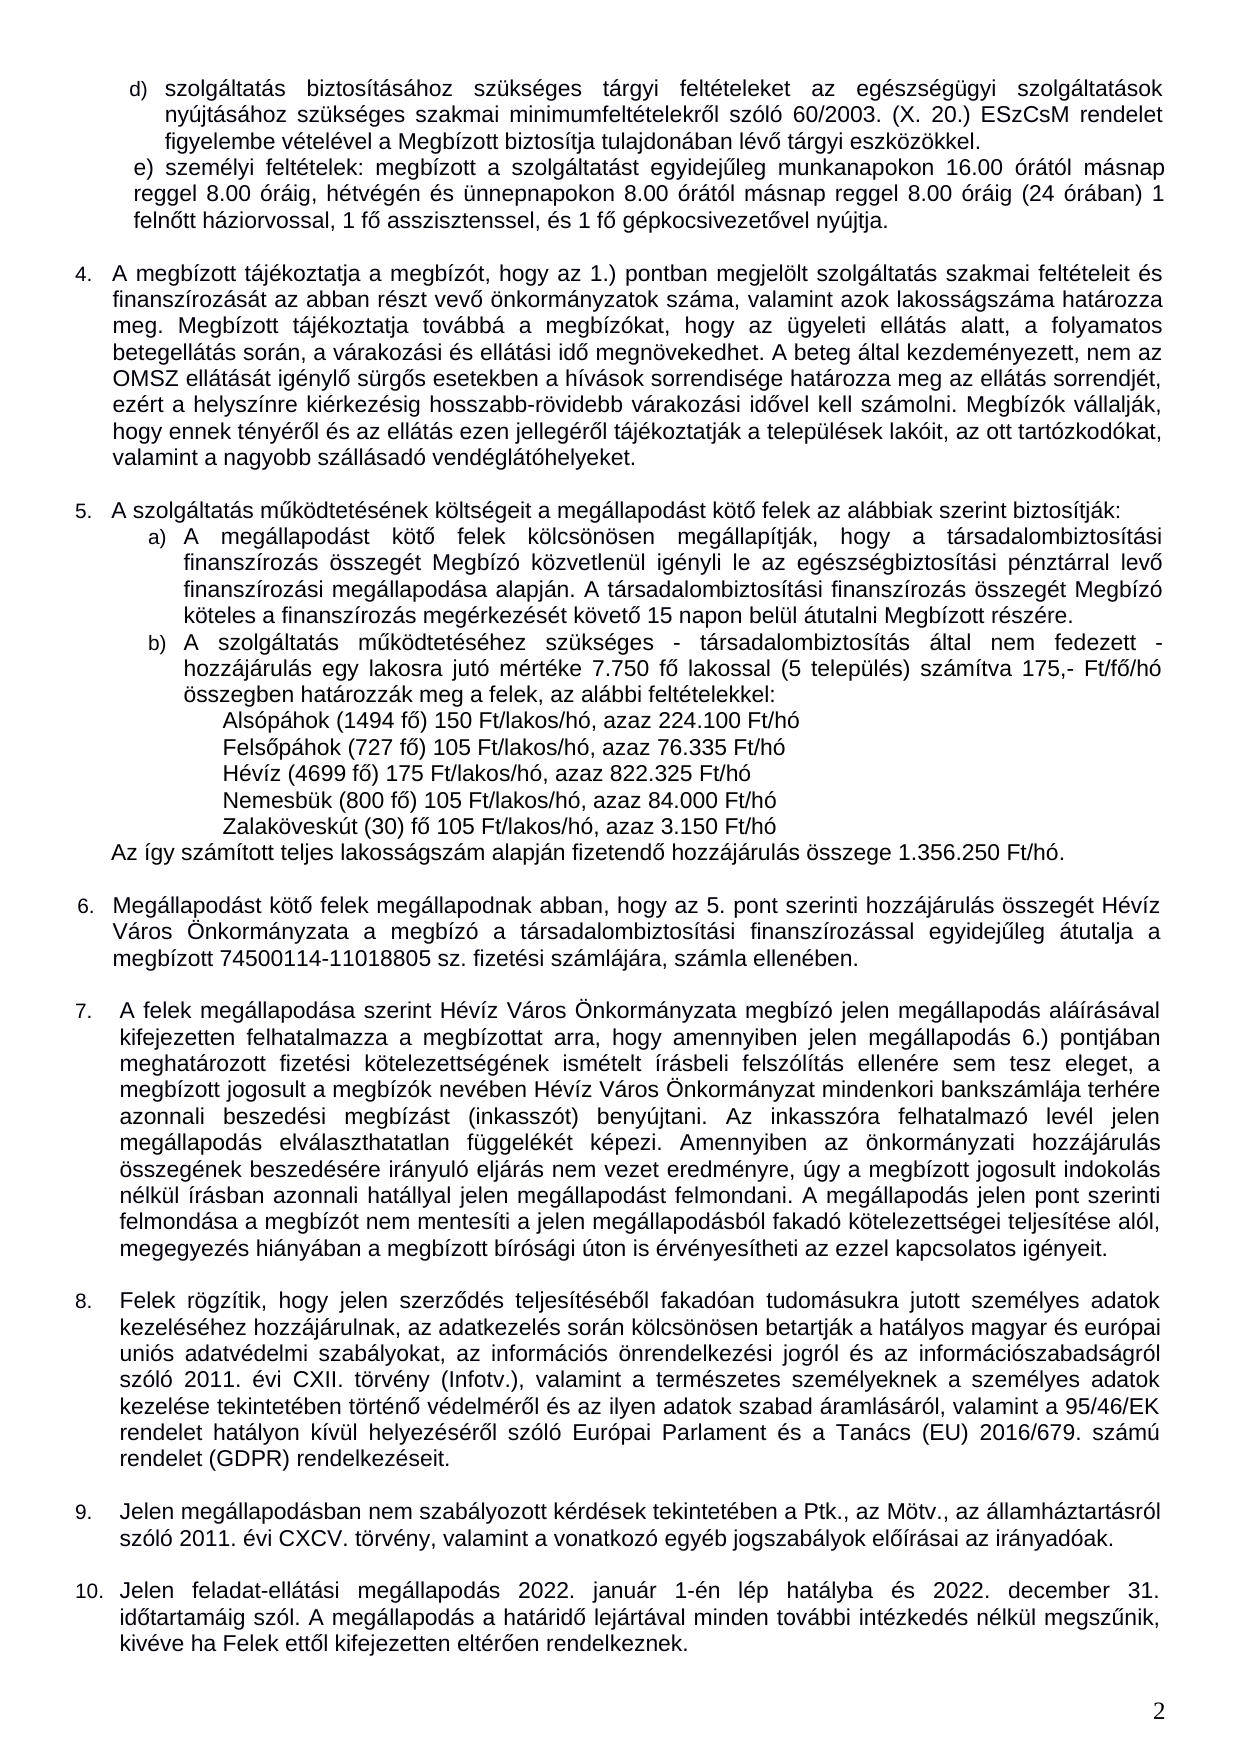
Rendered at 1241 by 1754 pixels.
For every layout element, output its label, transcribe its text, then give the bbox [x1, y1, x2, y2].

list Jelen megállapodásban nem szabályozott kérdések tekintetében a Ptk., az Mötv., az államháztartásról szóló 2011. évi CXCV. törvény, valamint a vonatkozó egyéb jogszabályok előírásai az irányadóak. [75, 1498, 1161, 1551]
list szolgáltatás biztosításához szükséges tárgyi feltételeket az egészségügyi szolgáltatások nyújtásához szükséges szakmai minimumfeltételekről szóló 60/2003. (X. 20.) ESzCsM rendelet figyelembe vételével a Megbízott biztosítja tulajdonában lévő tárgyi eszközökkel. [129, 75, 1163, 154]
list A megállapodást kötő felek kölcsönösen megállapítják, hogy a társadalombiztosítási finanszírozás összegét Megbízó közvetlenül igényli le az egészségbiztosítási pénztárral levő finanszírozási megállapodása alapján. A társadalombiztosítási finanszírozás összegét Megbízó köteles a finanszírozás megérkezését követő 15 napon belül átutalni Megbízott részére. [148, 523, 1163, 628]
text Hévíz (4699 fő) 175 Ft/lakos/hó, azaz 822.325 Ft/hó [150, 760, 1165, 787]
list A szolgáltatás működtetésének költségeit a megállapodást kötő felek az alábbiak szerint biztosítják: [75, 497, 1163, 523]
text Alsópáhok (1494 fő) 150 Ft/lakos/hó, azaz 224.100 Ft/hó [150, 707, 1165, 734]
list A megbízott tájékoztatja a megbízót, hogy az 1.) pontban megjelölt szolgáltatás szakmai feltételeit és finanszírozását az abban részt vevő önkormányzatok száma, valamint azok lakosságszáma határozza meg. Megbízott tájékoztatja továbbá a megbízókat, hogy az ügyeleti ellátás alatt, a folyamatos betegellátás során, a várakozási és ellátási idő megnövekedhet. A beteg által kezdeményezett, nem az OMSZ ellátását igénylő sürgős esetekben a hívások sorrendisége határozza meg az ellátás sorrendjét, ezért a helyszínre kiérkezésig hosszabb-rövidebb várakozási idővel kell számolni. Megbízók vállalják, hogy ennek tényéről és az ellátás ezen jellegéről tájékoztatják a települések lakóit, az ott tartózkodókat, valamint a nagyobb szállásadó vendéglátóhelyeket. [75, 259, 1163, 470]
list A felek megállapodása szerint Hévíz Város Önkormányzata megbízó jelen megállapodás aláírásával kifejezetten felhatalmazza a megbízottat arra, hogy amennyiben jelen megállapodás 6.) pontjában meghatározott fizetési kötelezettségének ismételt írásbeli felszólítás ellenére sem tesz eleget, a megbízott jogosult a megbízók nevében Hévíz Város Önkormányzat mindenkori bankszámlája terhére azonnali beszedési megbízást (inkasszót) benyújtani. Az inkasszóra felhatalmazó levél jelen megállapodás elválaszthatatlan függelékét képezi. Amennyiben az önkormányzati hozzájárulás összegének beszedésére irányuló eljárás nem vezet eredményre, úgy a megbízott jogosult indokolás nélkül írásban azonnali hatállyal jelen megállapodást felmondani. A megállapodás jelen pont szerinti felmondása a megbízót nem mentesíti a jelen megállapodásból fakadó kötelezettségei teljesítése alól, megegyezés hiányában a megbízott bírósági úton is érvényesítheti az ezzel kapcsolatos igényeit. [75, 997, 1161, 1261]
text Zalaköveskút (30) fő 105 Ft/lakos/hó, azaz 3.150 Ft/hó [150, 813, 1165, 839]
text Nemesbük (800 fő) 105 Ft/lakos/hó, azaz 84.000 Ft/hó [149, 787, 1165, 813]
text Az így számított teljes lakosságszám alapján fizetendő hozzájárulás összege 1.356.250 Ft/hó. [104, 839, 1165, 866]
text Felsőpáhok (727 fő) 105 Ft/lakos/hó, azaz 76.335 Ft/hó [150, 734, 1165, 760]
list Felek rögzítik, hogy jelen szerződés teljesítéséből fakadóan tudomásukra jutott személyes adatok kezeléséhez hozzájárulnak, az adatkezelés során kölcsönösen betartják a hatályos magyar és európai uniós adatvédelmi szabályokat, az információs önrendelkezési jogról és az információszabadságról szóló 2011. évi CXII. törvény (Infotv.), valamint a természetes személyeknek a személyes adatok kezelése tekintetében történő védelméről és az ilyen adatok szabad áramlásáról, valamint a 95/46/EK rendelet hatályon kívül helyezéséről szóló Európai Parlament és a Tanács (EU) 2016/679. számú rendelet (GDPR) rendelkezéseit. [75, 1287, 1161, 1472]
text e) személyi feltételek: megbízott a szolgáltatást egyidejűleg munkanapokon 16.00 órától másnap reggel 8.00 óráig, hétvégén és ünnepnapokon 8.00 órától másnap reggel 8.00 óráig (24 órában) 1 felnőtt háziorvossal, 1 fő asszisztenssel, és 1 fő gépkocsivezetővel nyújtja. [133, 154, 1165, 233]
list A szolgáltatás működtetéséhez szükséges - társadalombiztosítás által nem fedezett - hozzájárulás egy lakosra jutó mértéke 7.750 fő lakossal (5 település) számítva 175,- Ft/fő/hó összegben határozzák meg a felek, az alábbi feltételekkel: [148, 628, 1163, 707]
list Megállapodást kötő felek megállapodnak abban, hogy az 5. pont szerinti hozzájárulás összegét Hévíz Város Önkormányzata a megbízó a társadalombiztosítási finanszírozással egyidejűleg átutalja a megbízott 74500114-11018805 sz. fizetési számlájára, számla ellenében. [77, 892, 1161, 971]
list Jelen feladat-ellátási megállapodás 2022. január 1-én lép hatályba és 2022. december 31. időtartamáig szól. A megállapodás a határidő lejártával minden további intézkedés nélkül megszűnik, kivéve ha Felek ettől kifejezetten eltérően rendelkeznek. [75, 1577, 1161, 1656]
